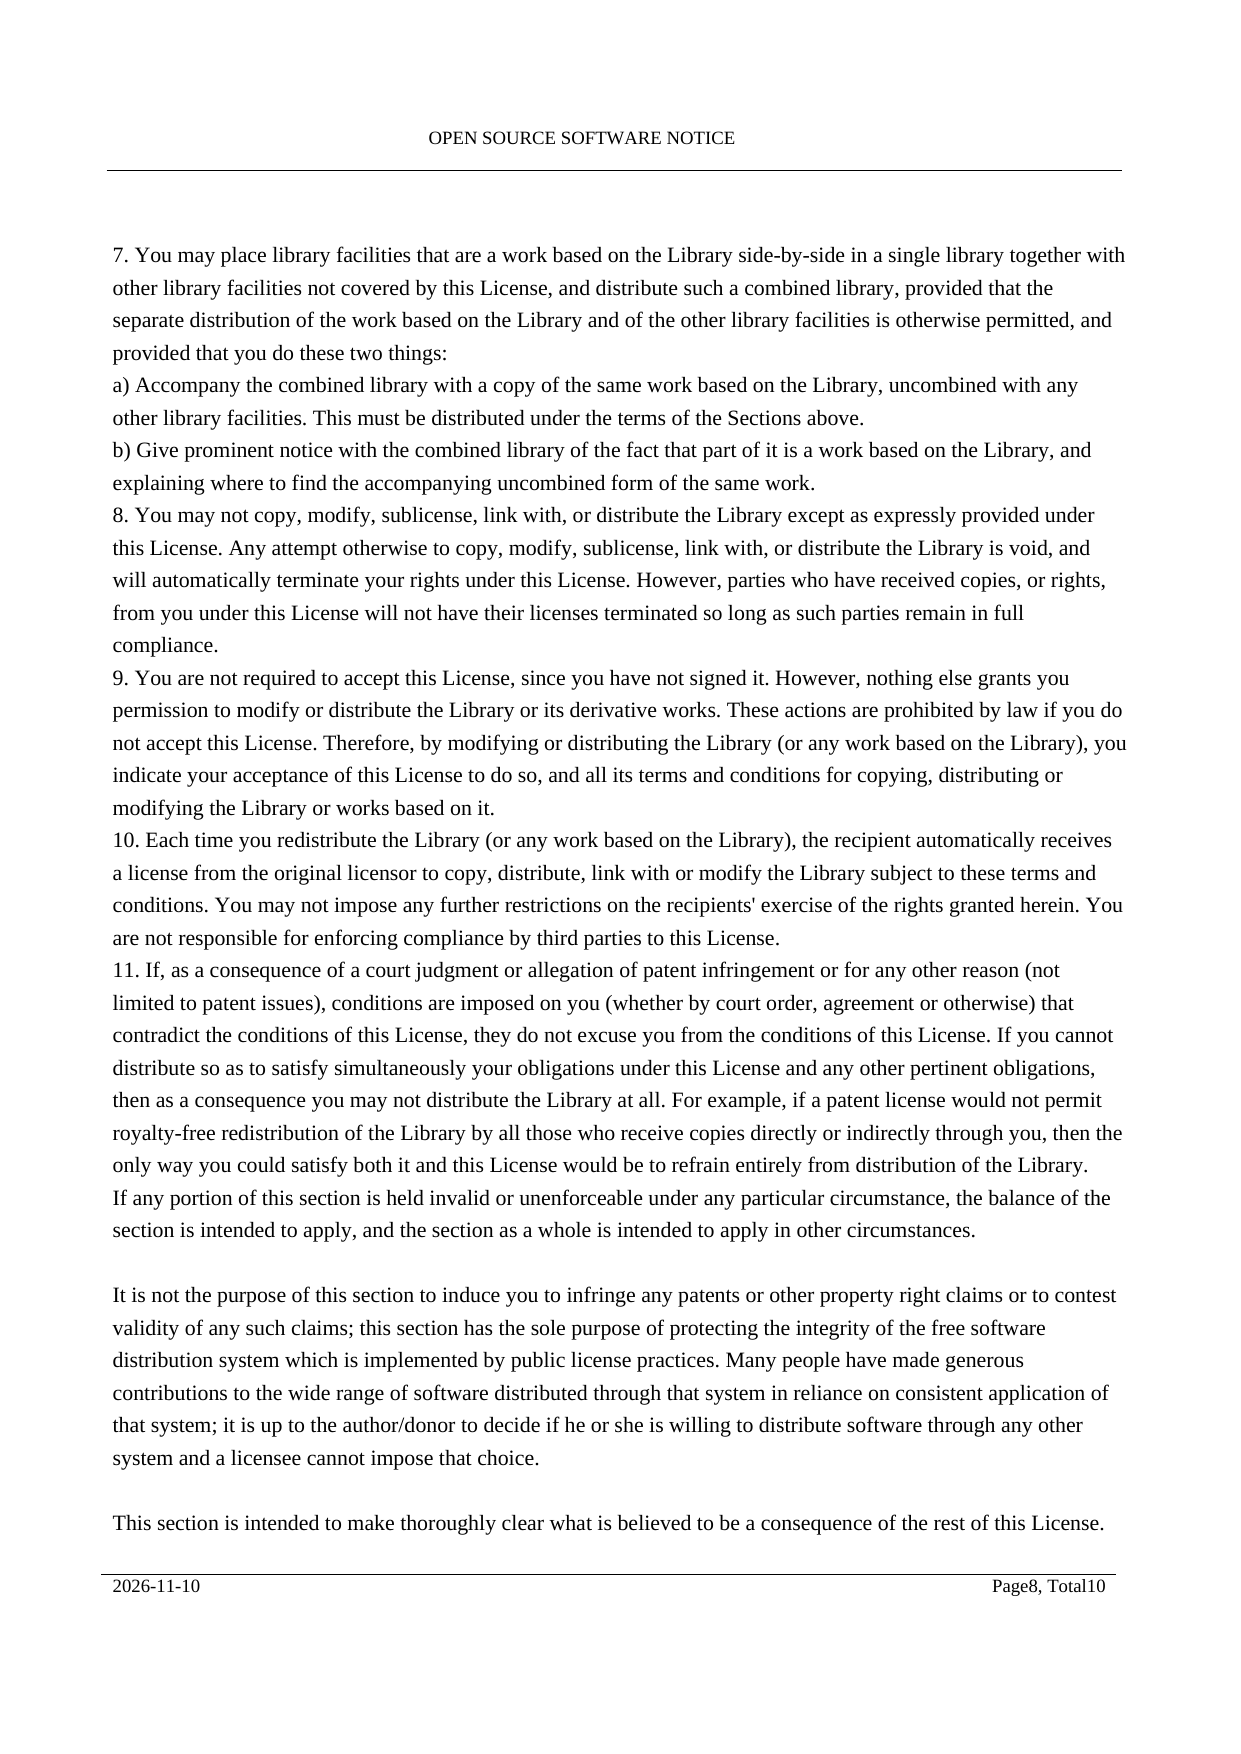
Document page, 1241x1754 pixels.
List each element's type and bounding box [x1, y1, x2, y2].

text [112, 206, 1128, 1539]
